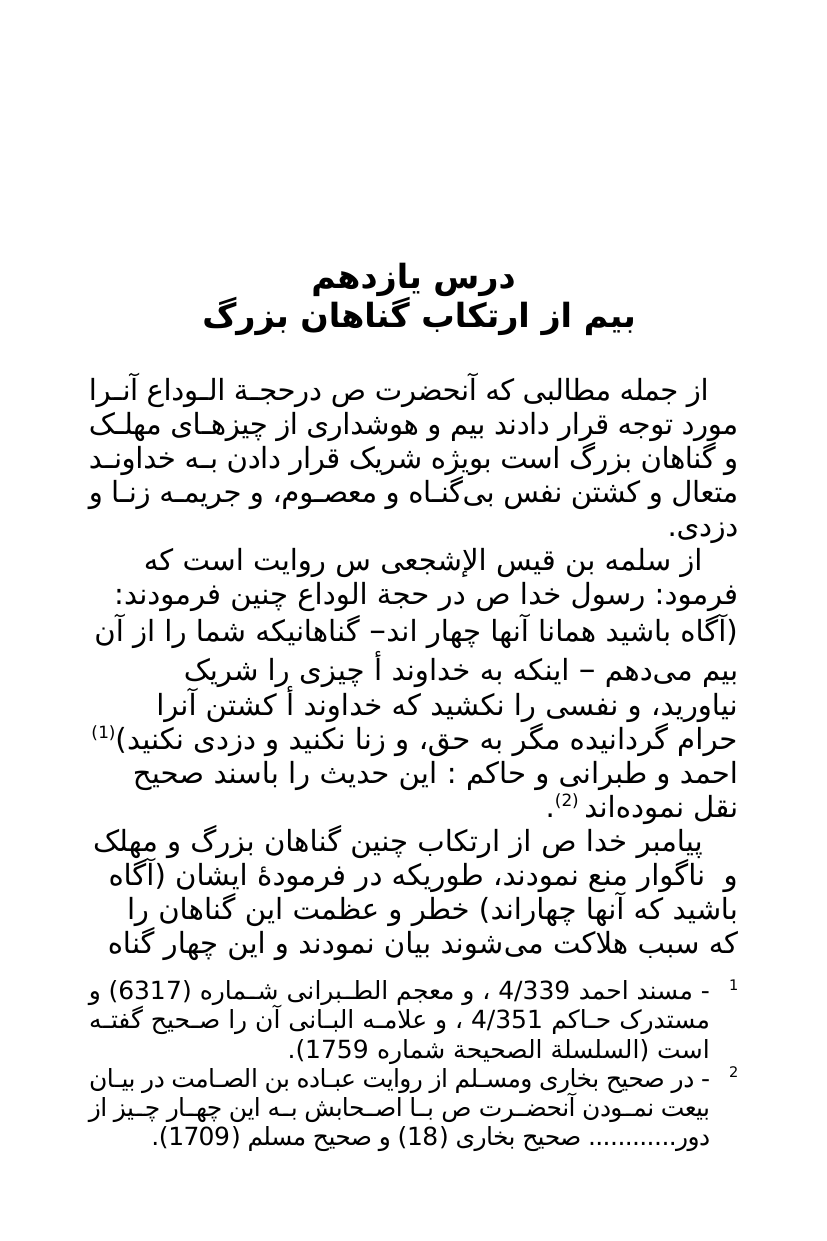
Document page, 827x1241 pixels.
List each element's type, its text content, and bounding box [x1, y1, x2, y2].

text از سلمه بن قیس الإشجعی س روایت است که فرمود: رسول خدا ص در حجة الوداع چنین فرمودند: (آگاه باشید همانا آنها چهار اند– گناهانیکه شما را از آن بیم می‌دهم – اینکه به خداوند أ چیزی را شریک نیاورید، و نفسی را نکشید که خداوند أ کشتن آنرا حرام گردانیده مگر به حق، و زنا نکنید و دزدی نکنید)() احمد و طبرانی و حاکم : این حدیث را باسند صحیح نقل نموده‌اند (). [89, 543, 738, 824]
text از جمله مطالبی که آنحضرت ص درحجة الوداع آنرا مورد توجه قرار دادند بیم و هوشداری از چیزهای مهلک و گناهان بزرگ است بویژه شریک قرار دادن به خداوند متعال و کشتن نفس بی‌گناه و معصوم، و جریمه زنا و دزدی. [89, 373, 738, 543]
text درس یازدهم بیم از ارتکاب گناهان بزرگ [89, 258, 738, 336]
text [89, 824, 738, 960]
